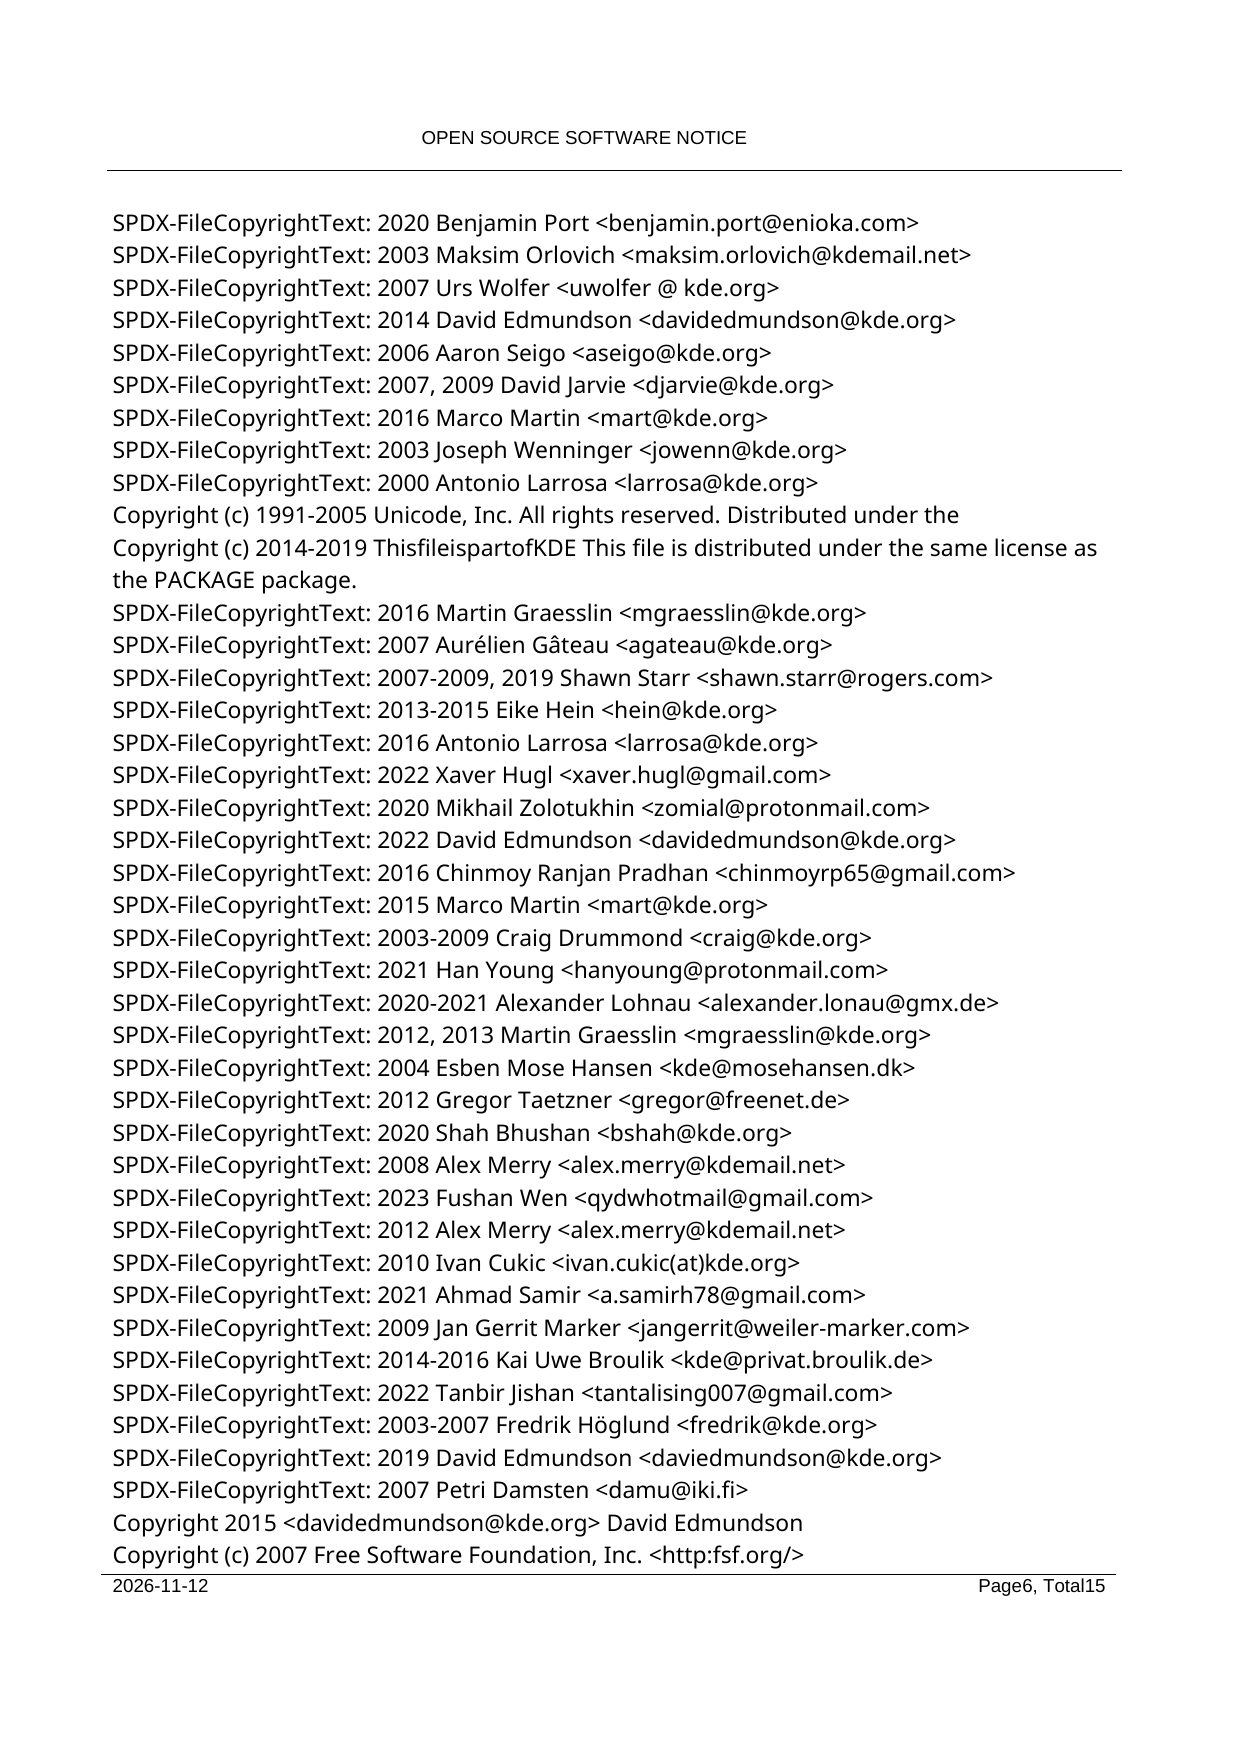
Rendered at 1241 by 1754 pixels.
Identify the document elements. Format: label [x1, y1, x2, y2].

text [112, 206, 1128, 1571]
